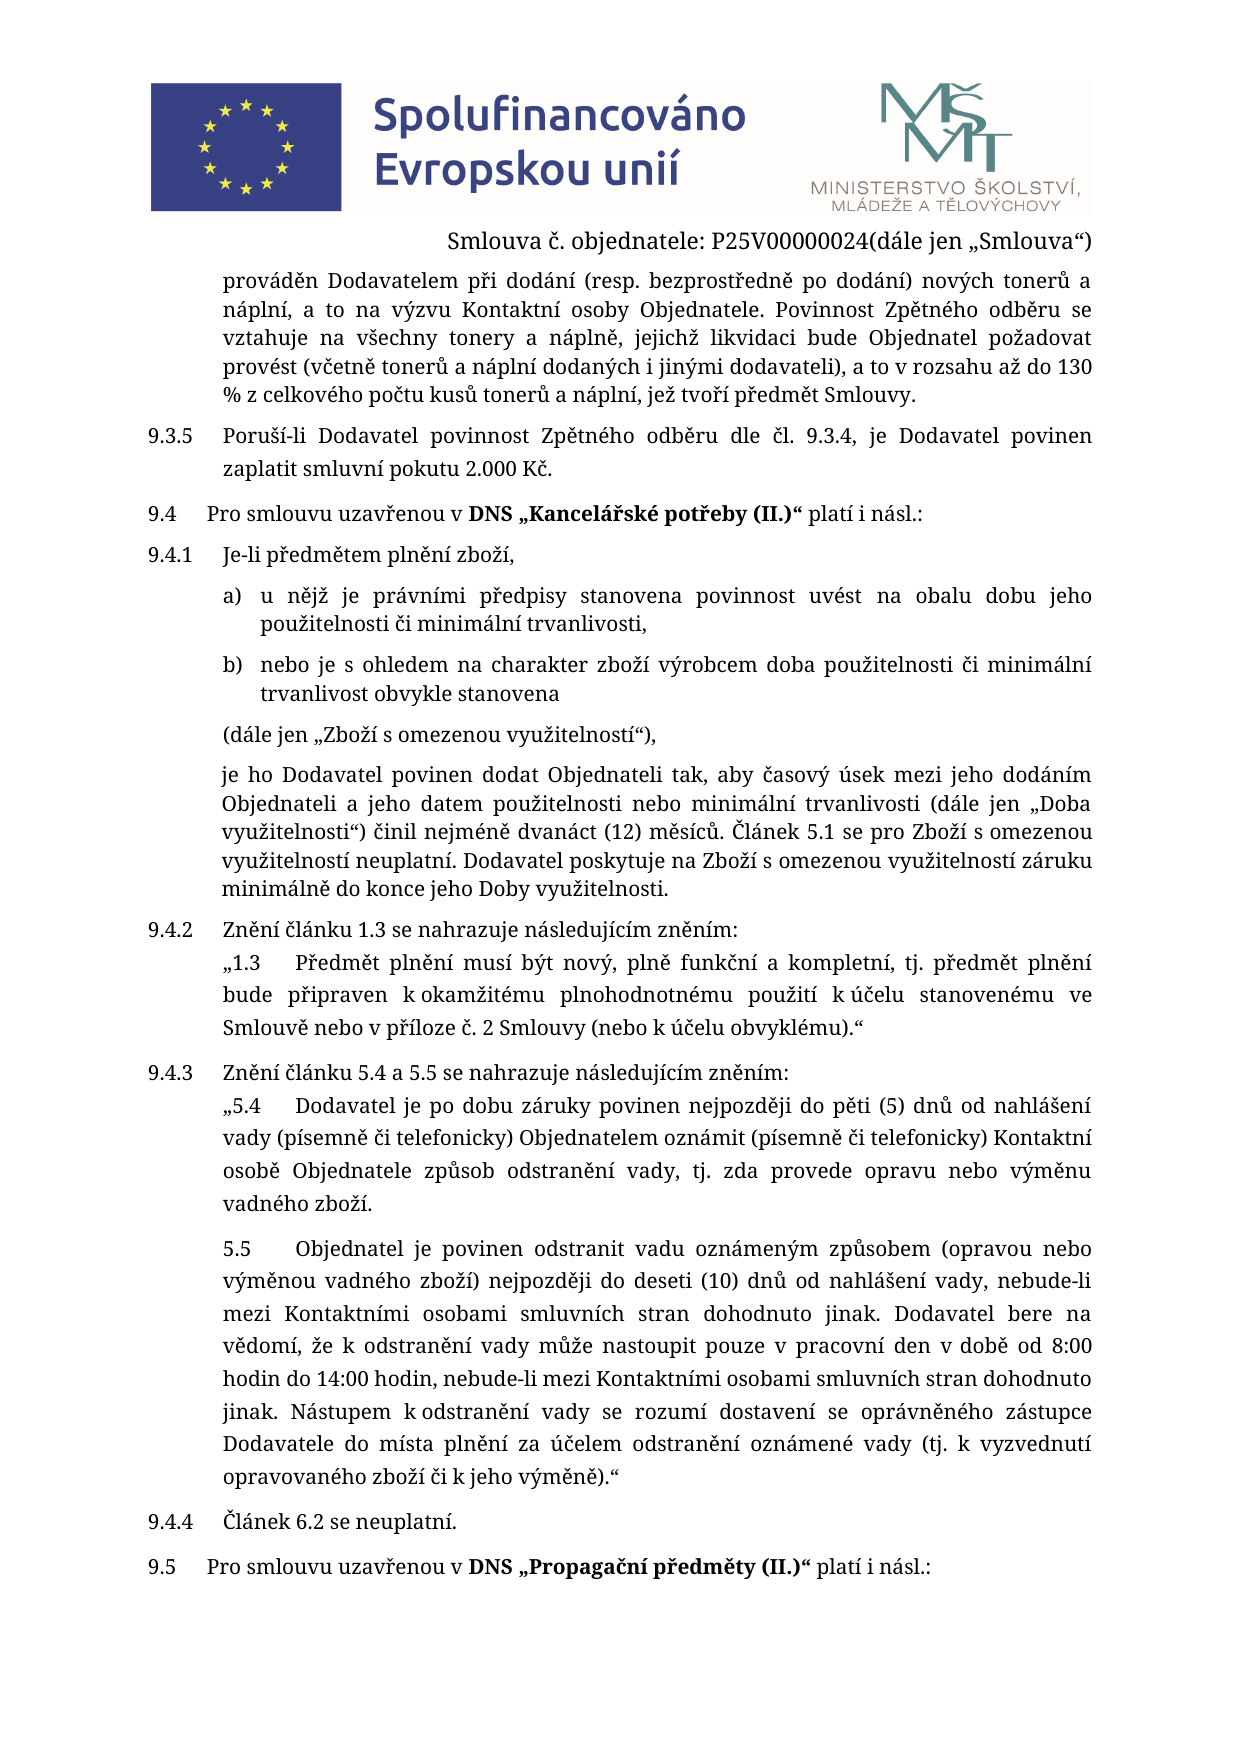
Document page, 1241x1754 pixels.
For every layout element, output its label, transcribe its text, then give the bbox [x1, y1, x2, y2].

list nebo je s ohledem na charakter zboží výrobcem doba použitelnosti či minimální trvanlivost obvykle stanovena [223, 650, 1093, 707]
list Článek 6.2 se neuplatní. [148, 1507, 1093, 1536]
list Pro smlouvu uzavřenou v DNS „Propagační předměty (II.)“ platí i násl.: [148, 1552, 1093, 1581]
picture [147, 80, 1093, 215]
text (dále jen „Zboží s omezenou využitelností“), [223, 720, 1093, 748]
list Znění článku 1.3 se nahrazuje následujícím zněním: [148, 915, 1093, 944]
list Je-li předmětem plnění zboží, [148, 540, 1093, 568]
list Znění článku 5.4 a 5.5 se nahrazuje následujícím zněním: [148, 1058, 1093, 1087]
list „5.4 Dodavatel je po dobu záruky povinen nejpozději do pěti (5) dnů od nahlášení vady (písemně či telefonicky) Objednatelem oznámit (písemně či telefonicky) Kontaktní osobě Objednatele způsob odstranění vady, tj. zda provede opravu nebo výměnu vadného zboží. [223, 1091, 1093, 1217]
text je ho Dodavatel povinen dodat Objednateli tak, aby časový úsek mezi jeho dodáním Objednateli a jeho datem použitelnosti nebo minimální trvanlivosti (dále jen „Doba využitelnosti“) činil nejméně dvanáct (12) měsíců. Článek 5.1 se pro Zboží s omezenou využitelností neuplatní. Dodavatel poskytuje na Zboží s omezenou využitelností záruku minimálně do konce jeho Doby využitelnosti. [221, 761, 1093, 903]
list 5.5 Objednatel je povinen odstranit vadu oznámeným způsobem (opravou nebo výměnou vadného zboží) nejpozději do deseti (10) dnů od nahlášení vady, nebude-li mezi Kontaktními osobami smluvních stran dohodnuto jinak. Dodavatel bere na vědomí, že k odstranění vady může nastoupit pouze v pracovní den v době od 8:00 hodin do 14:00 hodin, nebude-li mezi Kontaktními osobami smluvních stran dohodnuto jinak. Nástupem k odstranění vady se rozumí dostavení se oprávněného zástupce Dodavatele do místa plnění za účelem odstranění oznámené vady (tj. k vyzvednutí opravovaného zboží či k jeho výměně).“ [223, 1234, 1093, 1490]
list Poruší-li Dodavatel povinnost Zpětného odběru dle čl. 9.3.4, je Dodavatel povinen zaplatit smluvní pokutu 2.000 Kč. [148, 421, 1093, 482]
list Pro smlouvu uzavřenou v DNS „Kancelářské potřeby (II.)“ platí i násl.: [148, 499, 1093, 527]
list u nějž je právními předpisy stanovena povinnost uvést na obalu dobu jeho použitelnosti či minimální trvanlivosti, [223, 581, 1093, 638]
list „1.3 Předmět plnění musí být nový, plně funkční a kompletní, tj. předmět plnění bude připraven k okamžitému plnohodnotnému použití k účelu stanovenému ve Smlouvě nebo v příloze č. 2 Smlouvy (nebo k účelu obvyklému).“ [223, 948, 1093, 1042]
